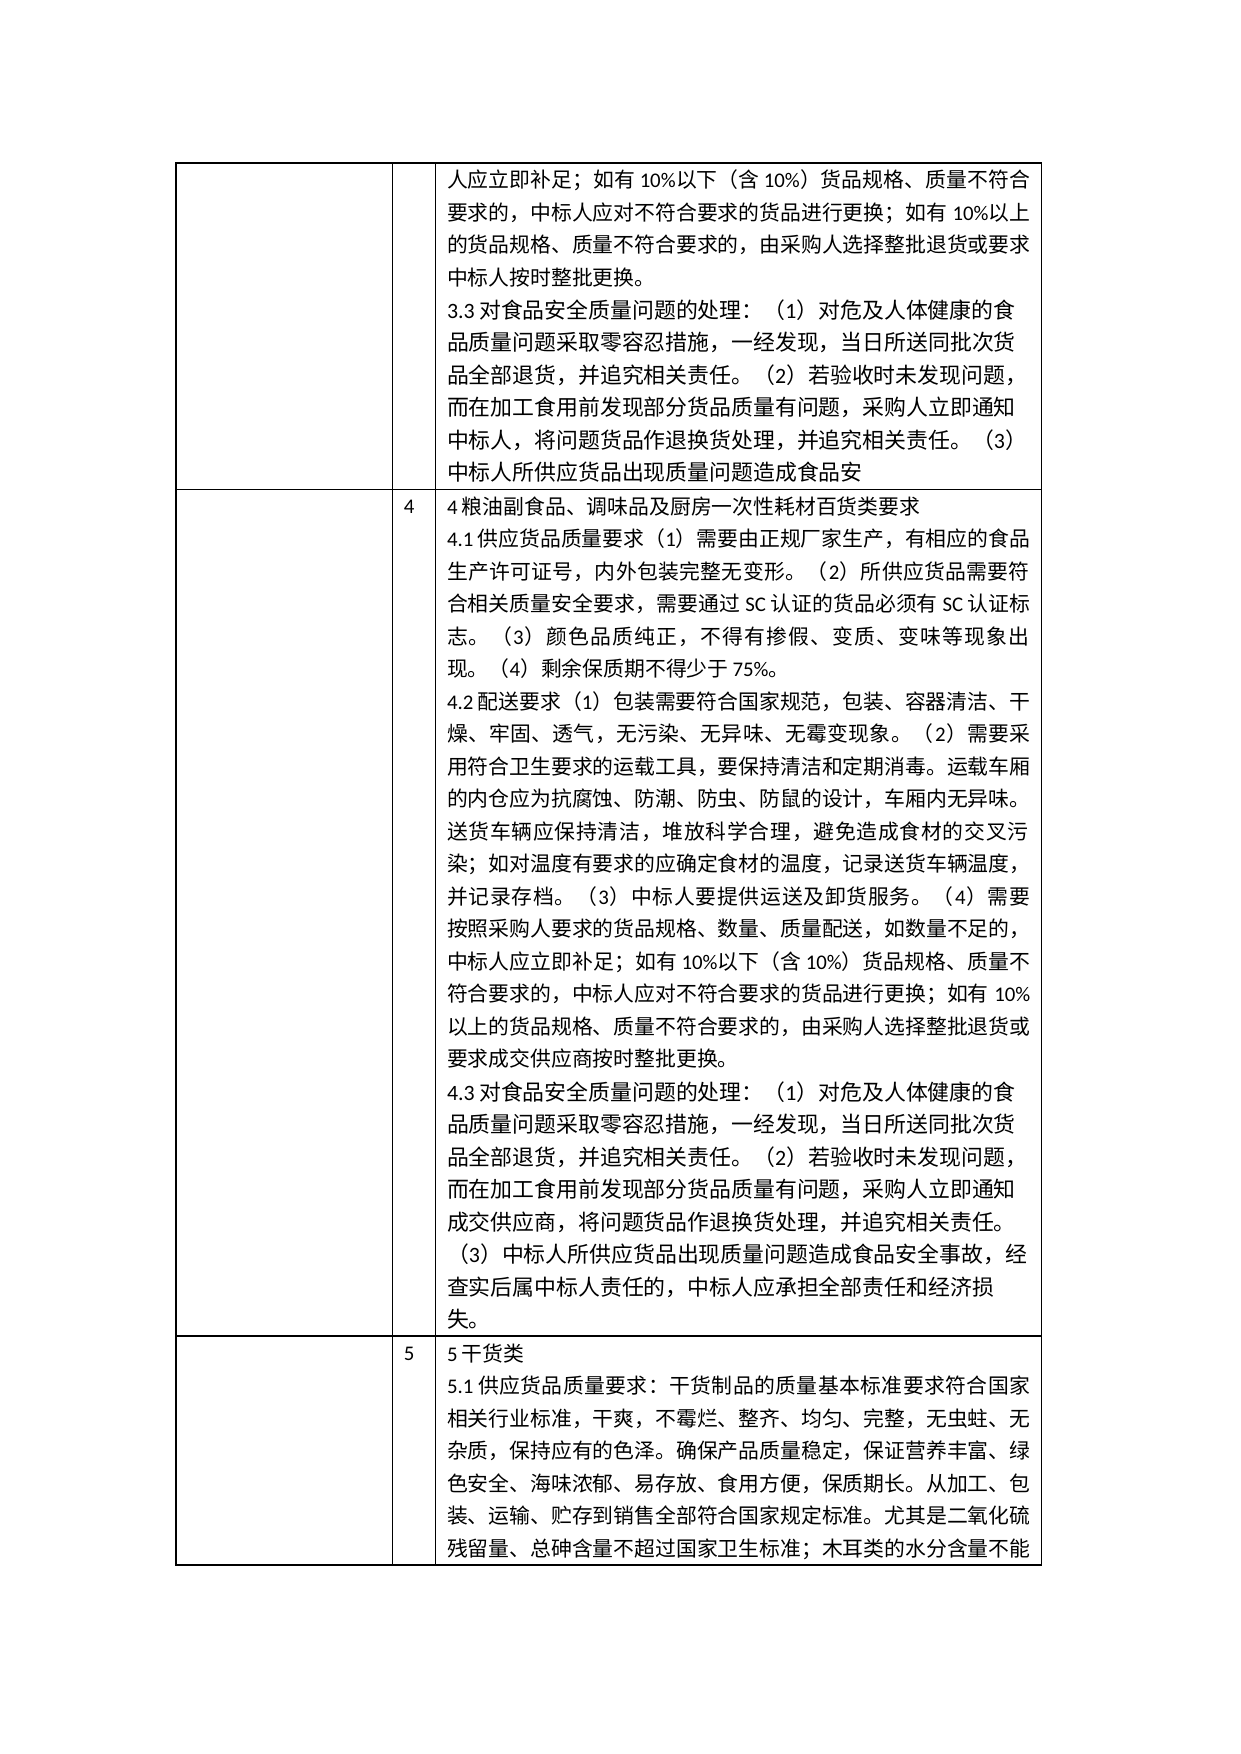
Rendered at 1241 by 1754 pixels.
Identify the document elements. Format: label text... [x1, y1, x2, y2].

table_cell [436, 1337, 1041, 1564]
table_cell [177, 1337, 392, 1564]
table_cell 4粮油副食品、调味品及厨房一次性耗材百货类要求 4.1供应货品质量要求（1）需要由正规厂家生产，有相应的食品生产许可证号，内外包装完整无变形。（2）所供应货品需要符合相关质量安全要求，需要通过SC认证的货品必须有SC认证标志。（3）颜色品质纯正，不得有掺假、变质、变味等现象出现。（4）剩余保质期不得少于75%。 4.2配送要求（1）包装需要符合国家规范，包装、容器清洁、干燥、牢固、透气，无污染、无异味、无霉变现象。（2）需要采用符合卫生要求的运载工具，要保持清洁和定期消毒。运载车厢的内仓应为抗腐蚀、防潮、防虫、防鼠的设计，车厢内无异味。送货车辆应保持清洁，堆放科学合理，避免造成食材的交叉污染；如对温度有要求的应确定食材的温度，记录送货车辆温度，并记录存档。（3）中标人要提供运送及卸货服务。（4）需要按照采购人要求的货品规格、数量、质量配送，如数量不足的，中标人应立即补足；如有10%以下（含10%）货品规格、质量不符合要求的，中标人应对不符合要求的货品进行更换；如有10%以上的货品规格、质量不符合要求的，由采购人选择整批退货或要求成交供应商按时整批更换。 4.3对食品安全质量问题的处理：（1）对危及人体健康的食品质量问题采取零容忍措施，一经发现，当日所送同批次货品全部退货，并追究相关责任。（2）若验收时未发现问题，而在加工食用前发现部分货品质量有问题，采购人立即通知成交供应商，将问题货品作退换货处理，并追究相关责任。（3）中标人所供应货品出现质量问题造成食品安全事故，经查实后属中标人责任的，中标人应承担全部责任和经济损失。 [436, 490, 1041, 1335]
table_cell [177, 164, 392, 488]
table_cell 4 [393, 490, 435, 1335]
table_cell [177, 490, 392, 1335]
table_cell 3 [393, 164, 435, 488]
table_cell 5 [393, 1337, 435, 1564]
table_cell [436, 164, 1041, 488]
